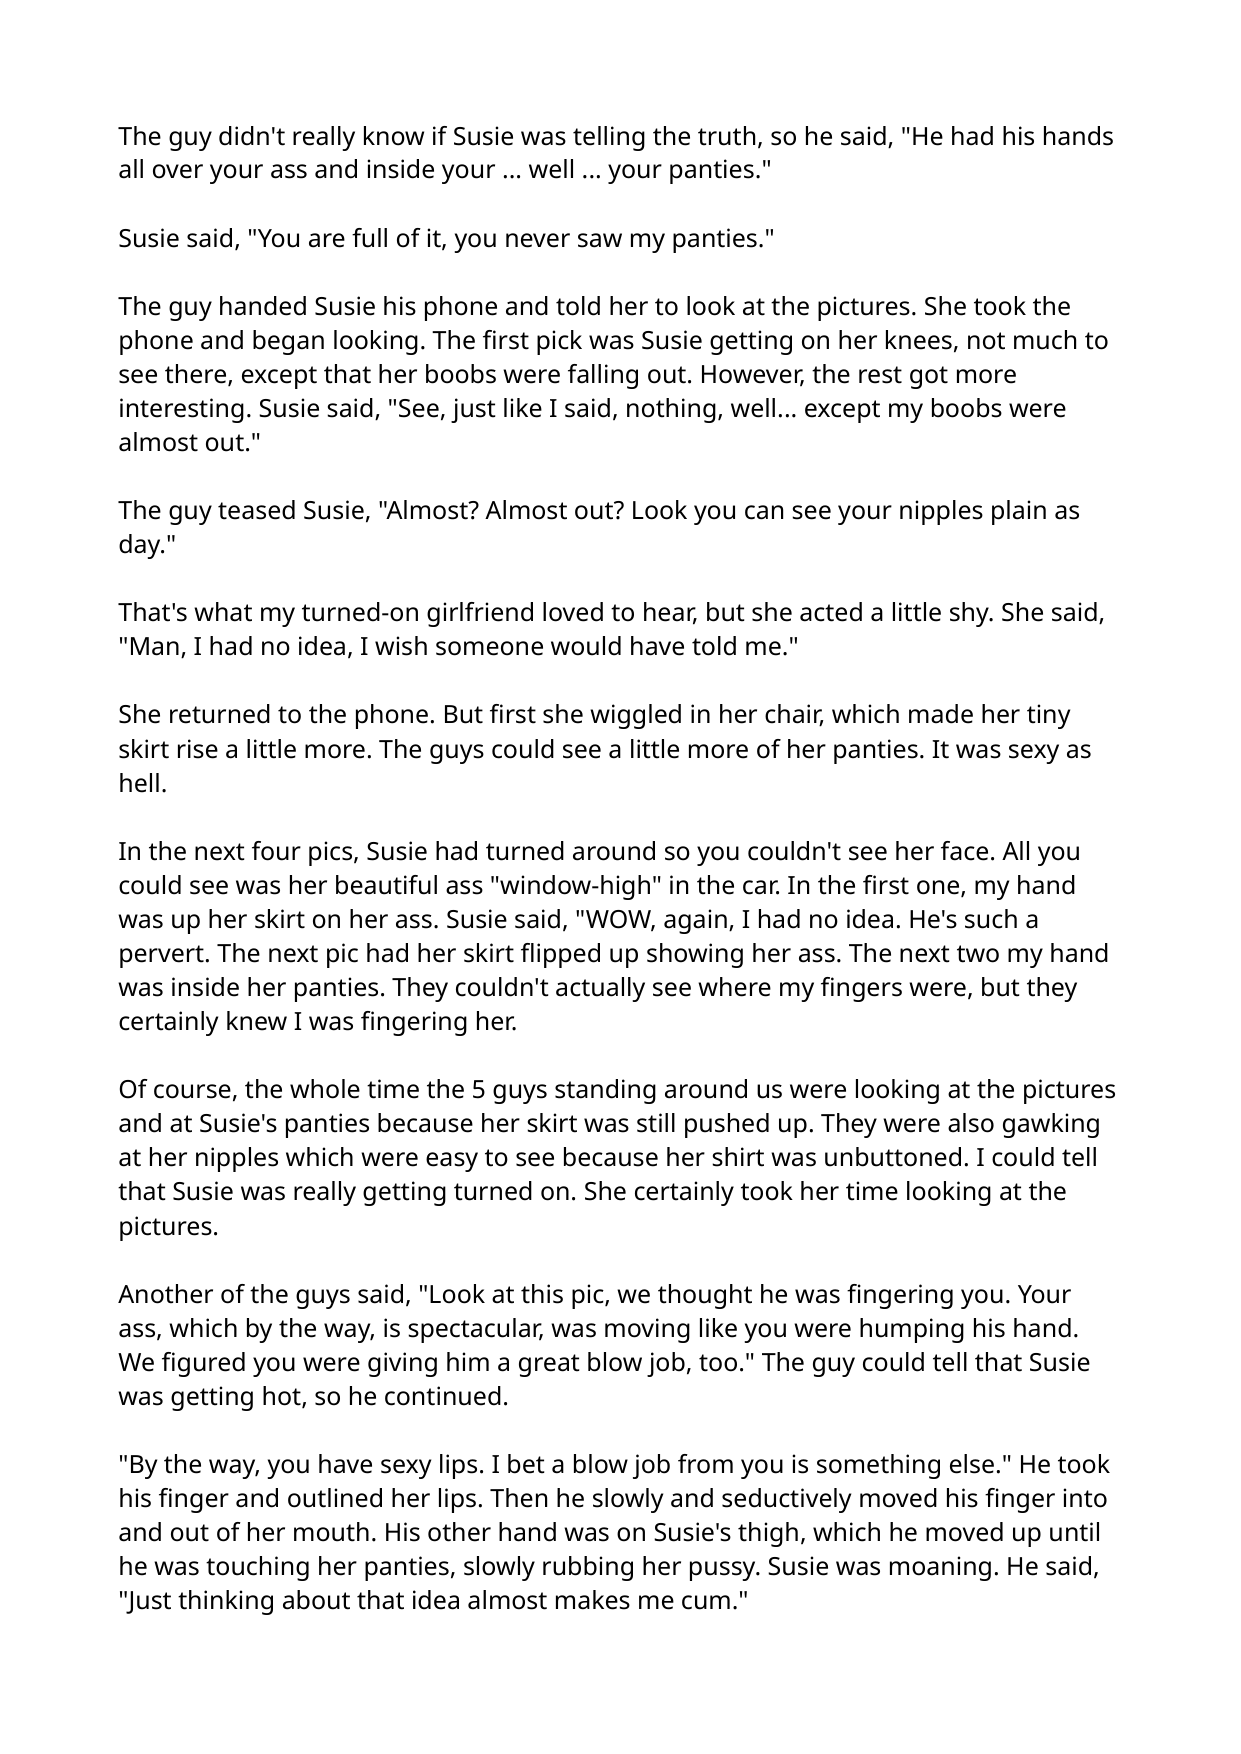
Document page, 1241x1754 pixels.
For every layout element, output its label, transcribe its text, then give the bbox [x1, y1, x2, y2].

text "By the way, you have sexy lips. I bet a blow job from you is something else." He took his finger and outlined her lips. Then he slowly and seductively moved his finger into and out of her mouth. His other hand was on Susie's thigh, which he moved up until he was touching her panties, slowly rubbing her pussy. Susie was moaning. He said, "Just thinking about that idea almost makes me cum." [118, 1447, 1122, 1617]
text The guy handed Susie his phone and told her to look at the pictures. She took the phone and began looking. The first pick was Susie getting on her knees, not much to see there, except that her boobs were falling out. However, the rest got more interesting. Susie said, "See, just like I said, nothing, well... except my boobs were almost out." [118, 288, 1122, 459]
text Susie said, "You are full of it, you never saw my panties." [118, 220, 1122, 254]
text That's what my turned-on girlfriend loved to hear, but she acted a little shy. She said, "Man, I had no idea, I wish someone would have told me." [118, 595, 1122, 663]
text She returned to the phone. But first she wiggled in her chair, which made her tiny skirt rise a little more. The guys could see a little more of her panties. It was sexy as hell. [118, 697, 1122, 799]
text In the next four pics, Susie had turned around so you couldn't see her face. All you could see was her beautiful ass "window-high" in the car. In the first one, my hand was up her skirt on her ass. Susie said, "WOW, again, I had no idea. He's such a pervert. The next pic had her skirt flipped up showing her ass. The next two my hand was inside her panties. They couldn't actually see where my fingers were, but they certainly knew I was fingering her. [118, 833, 1122, 1038]
text The guy didn't really know if Susie was telling the truth, so he said, "He had his hands all over your ass and inside your ... well ... your panties." [118, 118, 1122, 186]
text Another of the guys said, "Look at this pic, we thought he was fingering you. Your ass, which by the way, is spectacular, was moving like you were humping his hand. We figured you were giving him a great blow job, too." The guy could tell that Susie was getting hot, so he continued. [118, 1276, 1122, 1412]
text The guy teased Susie, "Almost? Almost out? Look you can see your nipples plain as day." [118, 493, 1122, 561]
text Of course, the whole time the 5 guys standing around us were looking at the pictures and at Susie's panties because her skirt was still pushed up. They were also gawking at her nipples which were easy to see because her shirt was unbuttoned. I could tell that Susie was really getting turned on. She certainly took her time looking at the pictures. [118, 1072, 1122, 1242]
